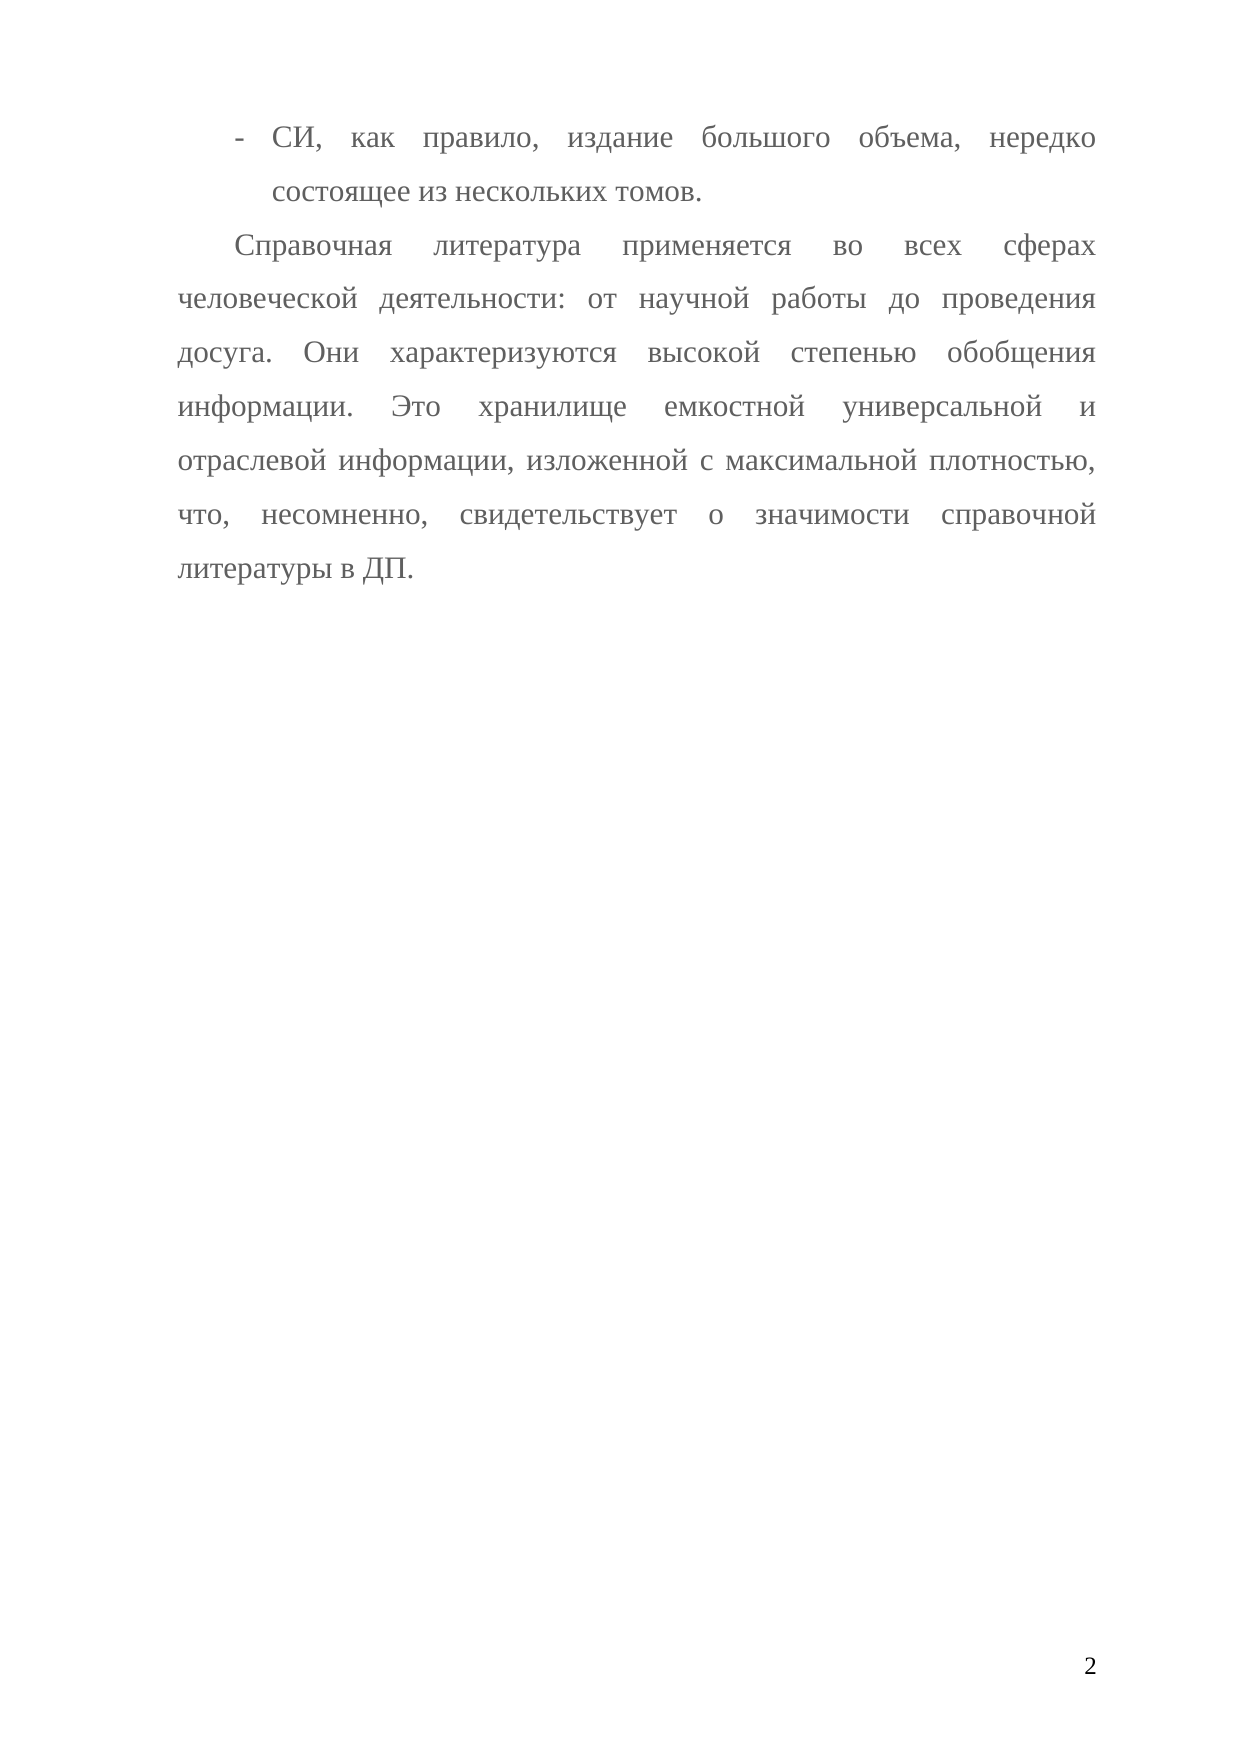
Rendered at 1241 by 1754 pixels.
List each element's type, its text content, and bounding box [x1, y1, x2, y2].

list СИ, как правило, издание большого объема, нередко состоящее из нескольких томов. [234, 118, 1097, 208]
text Справочная литература применяется во всех сферах человеческой деятельности: от научной работы до проведения досуга. Они характеризуются высокой степенью обобщения информации. Это хранилище емкостной универсальной и отраслевой информации, изложенной с максимальной плотностью, что, несомненно, свидетельствует о значимости справочной литературы в ДП. [177, 226, 1097, 585]
